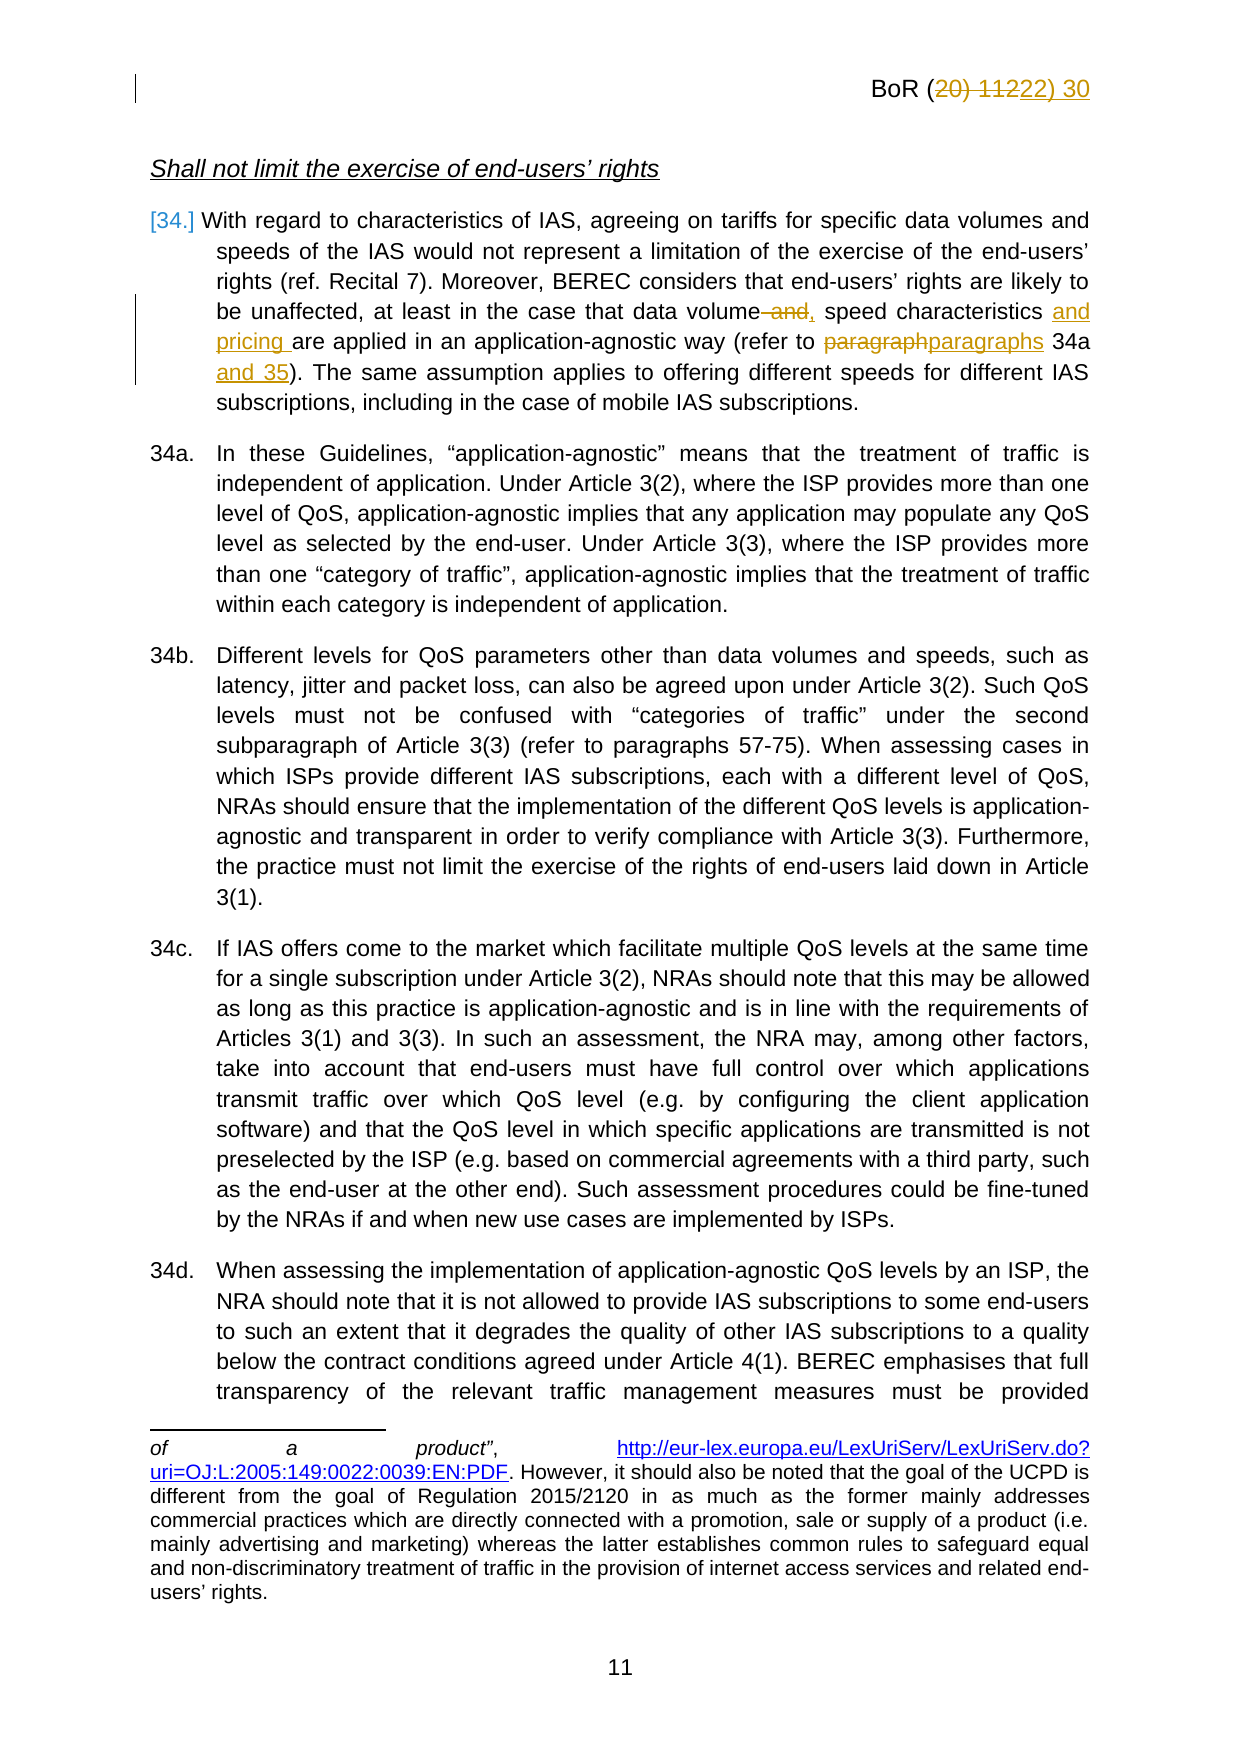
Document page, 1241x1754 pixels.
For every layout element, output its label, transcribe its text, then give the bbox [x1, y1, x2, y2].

list 34c. If IAS offers come to the market which facilitate multiple QoS levels at the same time for a single subscription under Article 3(2), NRAs should note that this may be allowed as long as this practice is application-agnostic and is in line with the requirements of Articles 3(1) and 3(3). In such an assessment, the NRA may, among other factors, take into account that end-users must have full control over which applications transmit traffic over which QoS level (e.g. by configuring the client application software) and that the QoS level in which specific applications are transmitted is not preselected by the ISP (e.g. based on commercial agreements with a third party, such as the end-user at the other end). Such assessment procedures could be fine-tuned by the NRAs if and when new use cases are implemented by ISPs. [150, 934, 1090, 1233]
list 34a. In these Guidelines, “application-agnostic” means that the treatment of traffic is independent of application. Under Article 3(2), where the ISP provides more than one level of QoS, application-agnostic implies that any application may populate any QoS level as selected by the end-user. Under Article 3(3), where the ISP provides more than one “category of traffic”, application-agnostic implies that the treatment of traffic within each category is independent of application. [150, 440, 1090, 617]
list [150, 1257, 1090, 1404]
list With regard to characteristics of IAS, agreeing on tariffs for specific data volumes and speeds of the IAS would not represent a limitation of the exercise of the end-users’ rights (ref. Recital 7). Moreover, BEREC considers that end-users’ rights are likely to be unaffected, at least in the case that data volume speed characteristics are applied in an application-agnostic way (refer to 34a). The same assumption applies to offering different speeds for different IAS subscriptions, including in the case of mobile IAS subscriptions. [150, 207, 1090, 415]
text Shall not limit the exercise of end-users’ rights [150, 153, 1090, 182]
list 34b. Different levels for QoS parameters other than data volumes and speeds, such as latency, jitter and packet loss, can also be agreed upon under Article 3(2). Such QoS levels must not be confused with “categories of traffic” under the second subparagraph of Article 3(3) (refer to paragraphs 57-75). When assessing cases in which ISPs provide different IAS subscriptions, each with a different level of QoS, NRAs should ensure that the implementation of the different QoS levels is application-agnostic and transparent in order to verify compliance with Article 3(3). Furthermore, the practice must not limit the exercise of the rights of end-users laid down in Article 3(1). [150, 642, 1090, 910]
